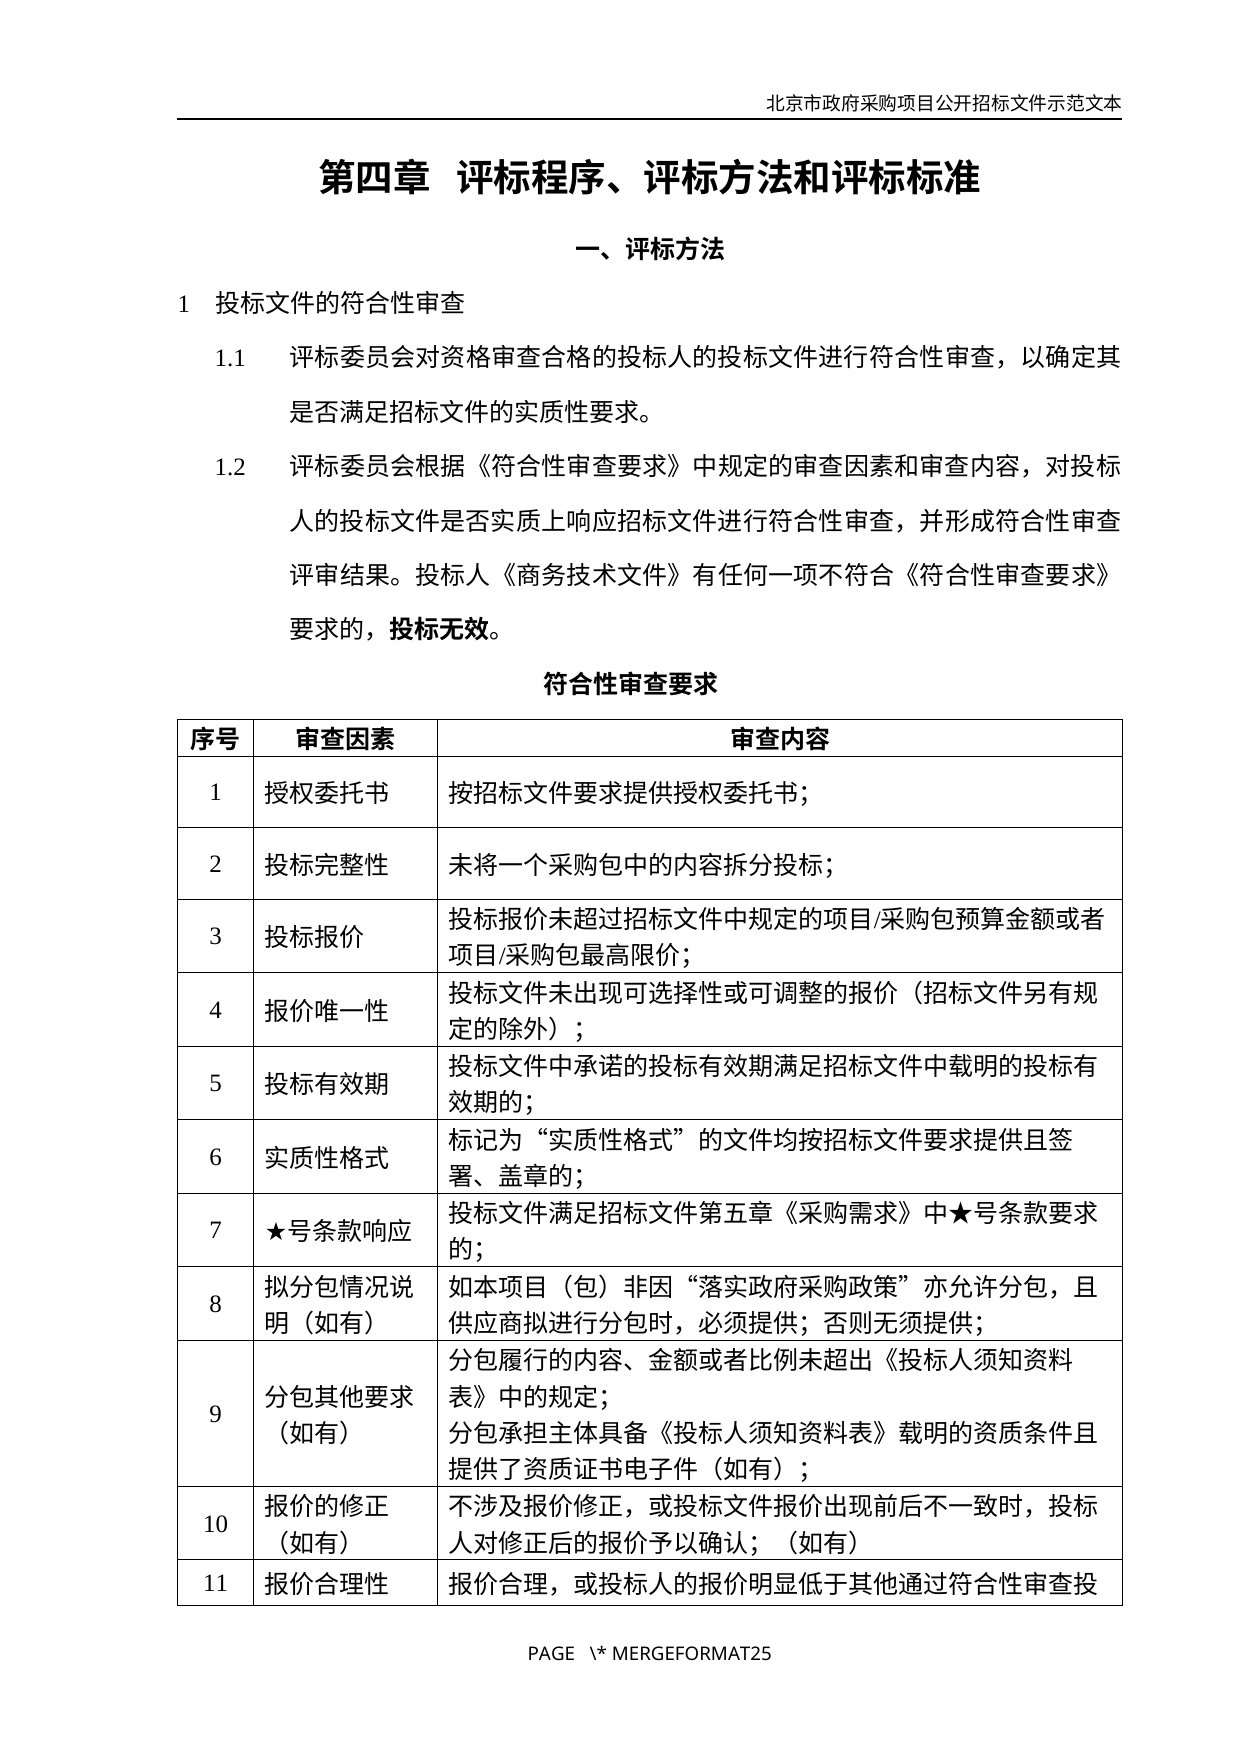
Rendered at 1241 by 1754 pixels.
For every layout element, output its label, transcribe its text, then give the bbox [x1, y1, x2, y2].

table_cell 投标文件未出现可选择性或可调整的报价（招标文件另有规定的除外）； [438, 973, 1122, 1046]
text 第四章 评标程序、评标方法和评标标准 [177, 148, 1122, 202]
table_cell 3 [178, 900, 253, 972]
table_cell 未将一个采购包中的内容拆分投标； [438, 828, 1122, 898]
table_cell 9 [178, 1341, 253, 1486]
table_cell 4 [178, 973, 253, 1046]
table_cell 投标文件满足招标文件第五章《采购需求》中★号条款要求的； [438, 1194, 1122, 1266]
list 投标文件的符合性审查 [177, 283, 1122, 320]
table_cell 按招标文件要求提供授权委托书； [438, 757, 1122, 827]
table_cell 投标有效期 [254, 1047, 437, 1119]
text 符合性审查要求 [140, 664, 1122, 700]
table_cell ★号条款响应 [254, 1194, 437, 1266]
table_cell 10 [178, 1487, 253, 1559]
table_cell 授权委托书 [254, 757, 437, 827]
table_cell 投标文件中承诺的投标有效期满足招标文件中载明的投标有效期的； [438, 1047, 1122, 1119]
table_cell 实质性格式 [254, 1120, 437, 1193]
table_cell 2 [178, 828, 253, 898]
table_cell 报价的修正（如有） [254, 1487, 437, 1559]
table_cell 拟分包情况说明（如有） [254, 1267, 437, 1340]
list 评标委员会根据《符合性审查要求》中规定的审查因素和审查内容，对投标人的投标文件是否实质上响应招标文件进行符合性审查，并形成符合性审查评审结果。投标人《商务技术文件》有任何一项不符合《符合性审查要求》要求的，投标无效。 [214, 447, 1122, 646]
table_cell 7 [178, 1194, 253, 1266]
table_cell 不涉及报价修正，或投标文件报价出现前后不一致时，投标人对修正后的报价予以确认；（如有） [438, 1487, 1122, 1559]
table_cell 分包履行的内容、金额或者比例未超出《投标人须知资料表》中的规定； 分包承担主体具备《投标人须知资料表》载明的资质条件且提供了资质证书电子件（如有）； [438, 1341, 1122, 1486]
table_cell 报价唯一性 [254, 973, 437, 1046]
table_cell 标记为“实质性格式”的文件均按招标文件要求提供且签署、盖章的； [438, 1120, 1122, 1193]
list 评标委员会对资格审查合格的投标人的投标文件进行符合性审查，以确定其是否满足招标文件的实质性要求。 [214, 338, 1122, 428]
table_cell 投标报价未超过招标文件中规定的项目/采购包预算金额或者项目/采购包最高限价； [438, 900, 1122, 972]
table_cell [438, 1560, 1122, 1605]
text 一、评标方法 [177, 229, 1122, 265]
table_header 审查内容 [438, 720, 1122, 756]
table_cell 5 [178, 1047, 253, 1119]
table_cell 1 [178, 757, 253, 827]
table_cell 投标完整性 [254, 828, 437, 898]
table_cell 11 [178, 1560, 253, 1605]
table_cell 6 [178, 1120, 253, 1193]
table_cell 8 [178, 1267, 253, 1340]
table_cell 投标报价 [254, 900, 437, 972]
table_cell 如本项目（包）非因“落实政府采购政策”亦允许分包，且供应商拟进行分包时，必须提供；否则无须提供； [438, 1267, 1122, 1340]
table_header 审查因素 [254, 720, 437, 756]
table_cell 报价合理性 [254, 1560, 437, 1605]
table_header 序号 [178, 720, 253, 756]
table_cell 分包其他要求（如有） [254, 1341, 437, 1486]
